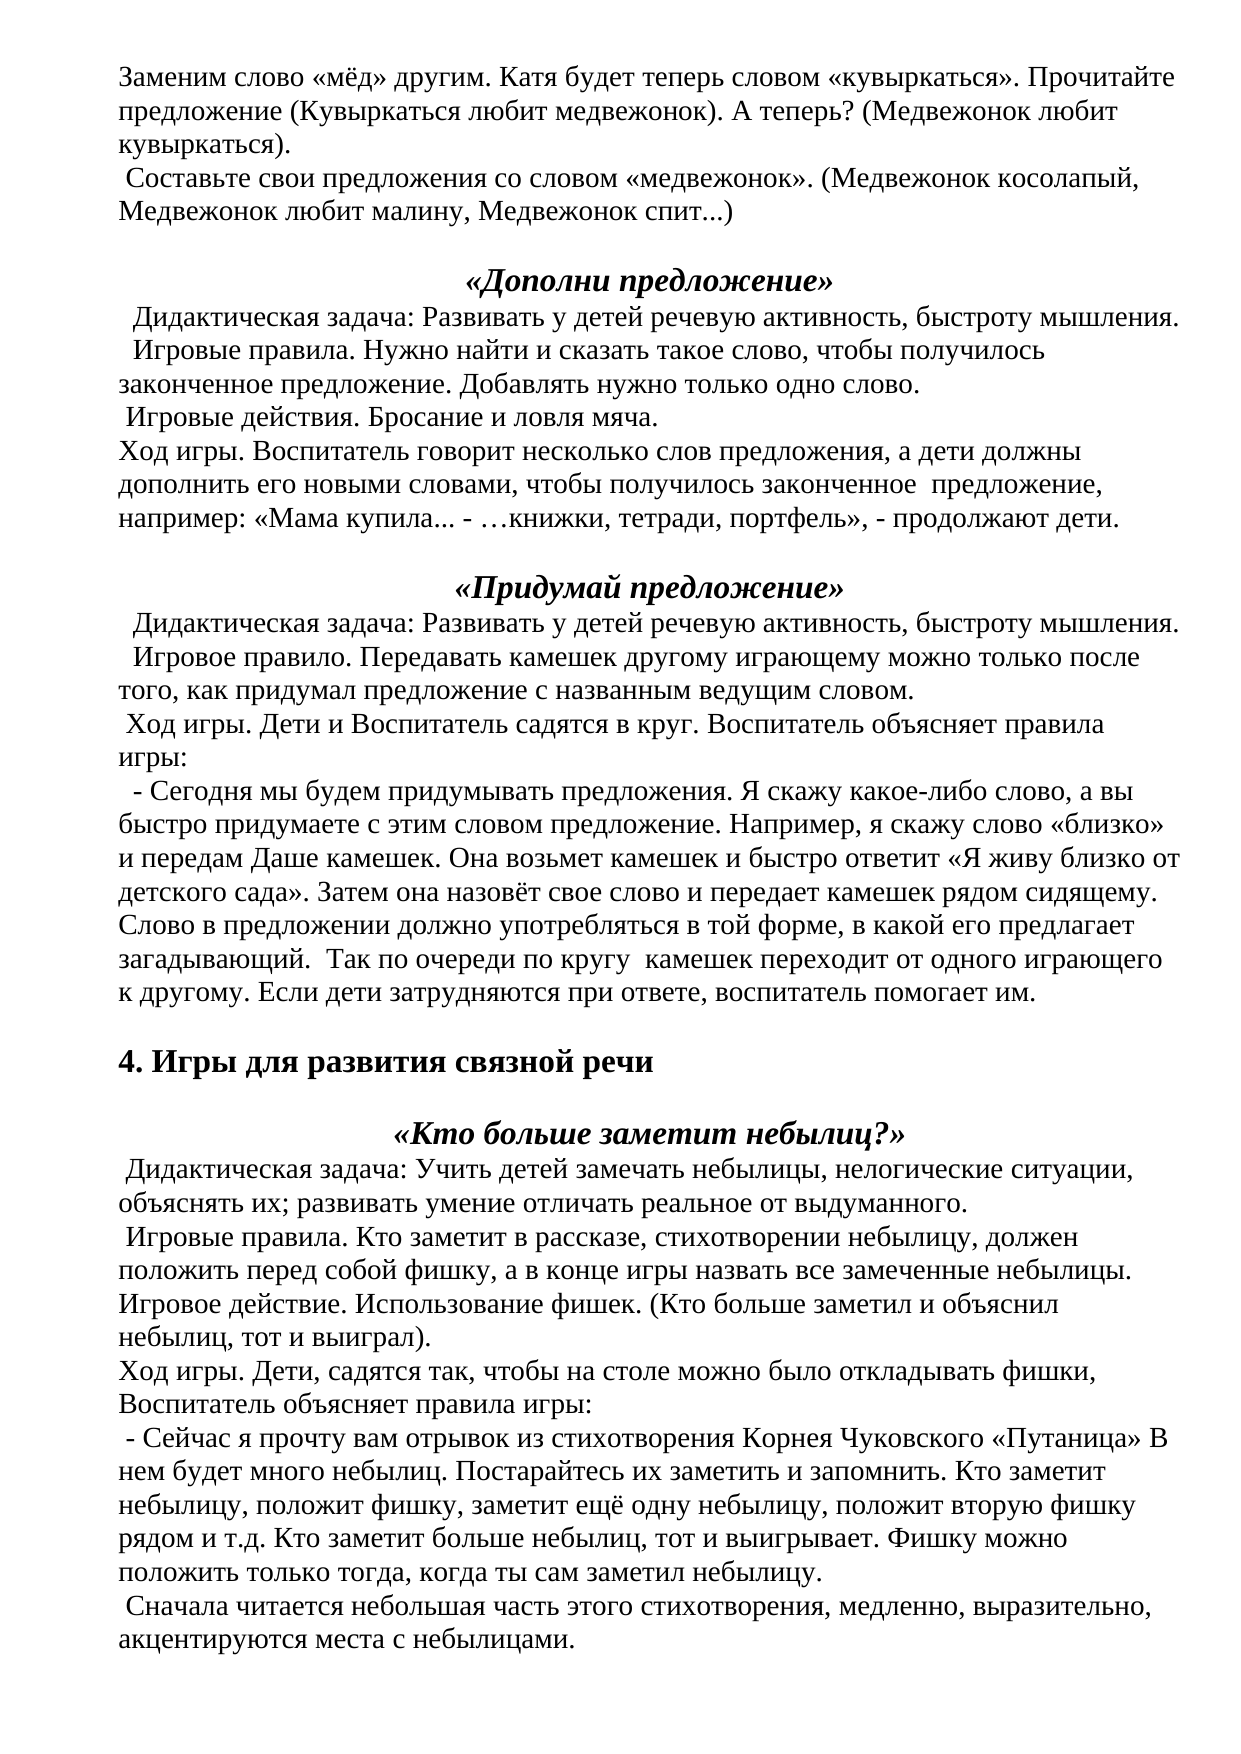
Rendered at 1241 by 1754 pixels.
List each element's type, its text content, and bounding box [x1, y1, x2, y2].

text «Придумай предложение» [118, 567, 1181, 605]
text Составьте свои предложения со словом «медвежонок». (Медвежонок косолапый, Медвежонок любит малину, Медвежонок спит...) [118, 160, 1181, 227]
text 4. Игры для развития связной речи [118, 1041, 1181, 1080]
text Дидактическая задача: Развивать у детей речевую активность, быстроту мышления. [118, 605, 1181, 639]
text Ход игры. Дети и Воспитатель садятся в круг. Воспитатель объясняет правила игры: [118, 706, 1181, 773]
text Игровые действия. Бросание и ловля мяча. [118, 399, 1181, 433]
text Игровое действие. Использование фишек. (Кто больше заметил и объяснил небылиц, тот и выиграл). [118, 1286, 1181, 1353]
text Игровые правила. Кто заметит в рассказе, стихотворении небылицу, должен положить перед собой фишку, а в конце игры назвать все замеченные небылицы. [118, 1219, 1181, 1286]
text «Дополни предложение» [118, 260, 1181, 299]
text Ход игры. Воспитатель говорит несколько слов предложения, а дети должны дополнить его новыми словами, чтобы получилось законченное предложение, например: «Мама купила... - …книжки, тетради, портфель», - продолжают дети. [118, 433, 1181, 533]
text Дидактическая задача: Развивать у детей речевую активность, быстроту мышления. [118, 299, 1181, 332]
text Сначала читается небольшая часть этого стихотворения, медленно, выразительно, акцентируются места с небылицами. [118, 1588, 1181, 1655]
text - Сегодня мы будем придумывать предложения. Я скажу какое-либо слово, а вы быстро придумаете с этим словом предложение. Например, я скажу слово «близко» и передам Даше камешек. Она возьмет камешек и быстро ответит «Я живу близко от детского сада». Затем она назовёт свое слово и передает камешек рядом сидящему. Слово в предложении должно употребляться в той форме, в какой его предлагает загадывающий. Так по очереди по кругу камешек переходит от одного играющего к другому. Если дети затрудняются при ответе, воспитатель помогает им. [118, 773, 1181, 1008]
text Дидактическая задача: Учить детей замечать небылицы, нелогические ситуации, объяснять их; развивать умение отличать реальное от выдуманного. [118, 1152, 1181, 1219]
text Игровые правила. Нужно найти и сказать такое слово, чтобы получилось законченное предложение. Добавлять нужно только одно слово. [118, 332, 1181, 399]
text - Сейчас я прочту вам отрывок из стихотворения Корнея Чуковского «Путаница» В нем будет много небылиц. Постарайтесь их заметить и запомнить. Кто заметит небылицу, положит фишку, заметит ещё одну небылицу, положит вторую фишку рядом и т.д. Кто заметит больше небылиц, тот и выигрывает. Фишку можно положить только тогда, когда ты сам заметил небылицу. [118, 1420, 1181, 1588]
text Ход игры. Дети, садятся так, чтобы на столе можно было откладывать фишки, Воспитатель объясняет правила игры: [118, 1353, 1181, 1420]
text «Кто больше заметит небылиц?» [118, 1113, 1181, 1152]
text Игровое правило. Передавать камешек другому играющему можно только после того, как придумал предложение с названным ведущим словом. [118, 639, 1181, 706]
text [118, 59, 1181, 160]
